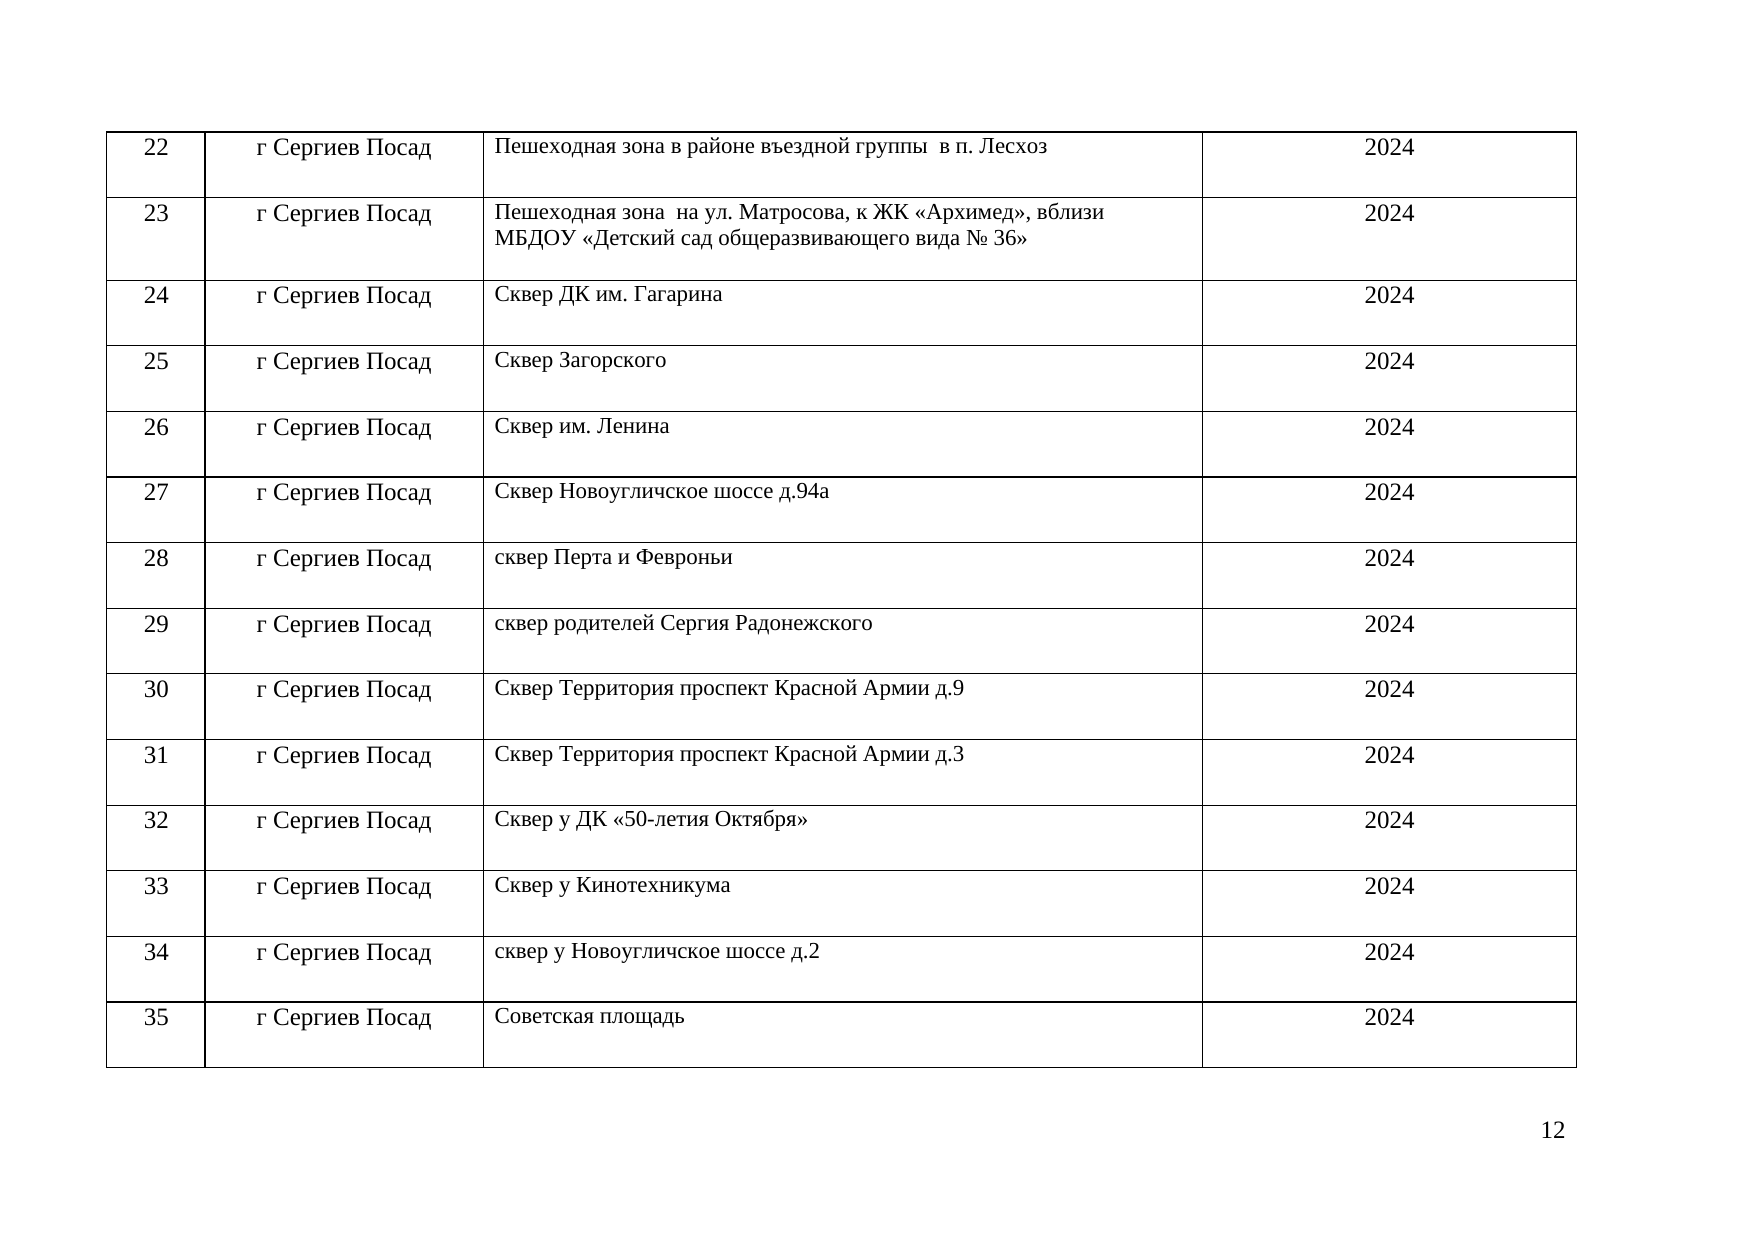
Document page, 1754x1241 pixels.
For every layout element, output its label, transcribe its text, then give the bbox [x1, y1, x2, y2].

table_cell г Сергиев Посад [206, 133, 483, 197]
table_cell 30 [107, 674, 204, 739]
table_cell Сквер Новоугличское шоссе д.94а [484, 478, 1202, 542]
table_cell 23 [107, 198, 204, 279]
table_cell Сквер Территория проспект Красной Армии д.3 [484, 740, 1202, 804]
table_cell 2024 [1203, 478, 1576, 542]
table_cell Пешеходная зона на ул. Матросова, к ЖК «Архимед», вблизи МБДОУ «Детский сад общеразвивающего вида № 36» [484, 198, 1202, 279]
table_cell 24 [107, 281, 204, 345]
table_cell Сквер у Кинотехникума [484, 871, 1202, 936]
table_cell Пешеходная зона в районе въездной группы в п. Лесхоз [484, 133, 1202, 197]
table_cell 2024 [1203, 871, 1576, 936]
table_cell 2024 [1203, 1003, 1576, 1067]
table_cell 2024 [1203, 543, 1576, 608]
table_cell г Сергиев Посад [206, 478, 483, 542]
table_cell г Сергиев Посад [206, 674, 483, 739]
table_cell 2024 [1203, 346, 1576, 411]
table_cell сквер родителей Сергия Радонежского [484, 609, 1202, 673]
table_cell 2024 [1203, 674, 1576, 739]
table_cell 2024 [1203, 198, 1576, 279]
table_cell г Сергиев Посад [206, 1003, 483, 1067]
table_cell 2024 [1203, 937, 1576, 1001]
table_cell Сквер им. Ленина [484, 412, 1202, 476]
table_cell г Сергиев Посад [206, 412, 483, 476]
table_cell 2024 [1203, 133, 1576, 197]
table_cell Сквер ДК им. Гагарина [484, 281, 1202, 345]
table_cell 2024 [1203, 281, 1576, 345]
table_cell 2024 [1203, 806, 1576, 870]
table_cell 22 [107, 133, 204, 197]
table_cell 31 [107, 740, 204, 804]
table_cell 28 [107, 543, 204, 608]
table_cell 33 [107, 871, 204, 936]
table_cell сквер Перта и Февроньи [484, 543, 1202, 608]
table_cell г Сергиев Посад [206, 543, 483, 608]
table_cell г Сергиев Посад [206, 198, 483, 279]
table_cell 29 [107, 609, 204, 673]
table_cell г Сергиев Посад [206, 281, 483, 345]
table_cell г Сергиев Посад [206, 871, 483, 936]
table_cell Сквер Загорского [484, 346, 1202, 411]
table_cell 2024 [1203, 740, 1576, 804]
table_cell 32 [107, 806, 204, 870]
table_cell Сквер Территория проспект Красной Армии д.9 [484, 674, 1202, 739]
table_cell г Сергиев Посад [206, 806, 483, 870]
table_cell г Сергиев Посад [206, 609, 483, 673]
table_cell 2024 [1203, 412, 1576, 476]
table_cell 26 [107, 412, 204, 476]
table_cell 25 [107, 346, 204, 411]
table_cell 34 [107, 937, 204, 1001]
table_cell Сквер у ДК «50-летия Октября» [484, 806, 1202, 870]
table_cell 35 [107, 1003, 204, 1067]
table_cell сквер у Новоугличское шоссе д.2 [484, 937, 1202, 1001]
table_cell 27 [107, 478, 204, 542]
table_cell 2024 [1203, 609, 1576, 673]
table_cell г Сергиев Посад [206, 937, 483, 1001]
table_cell г Сергиев Посад [206, 346, 483, 411]
table_cell Советская площадь [484, 1003, 1202, 1067]
table_cell г Сергиев Посад [206, 740, 483, 804]
